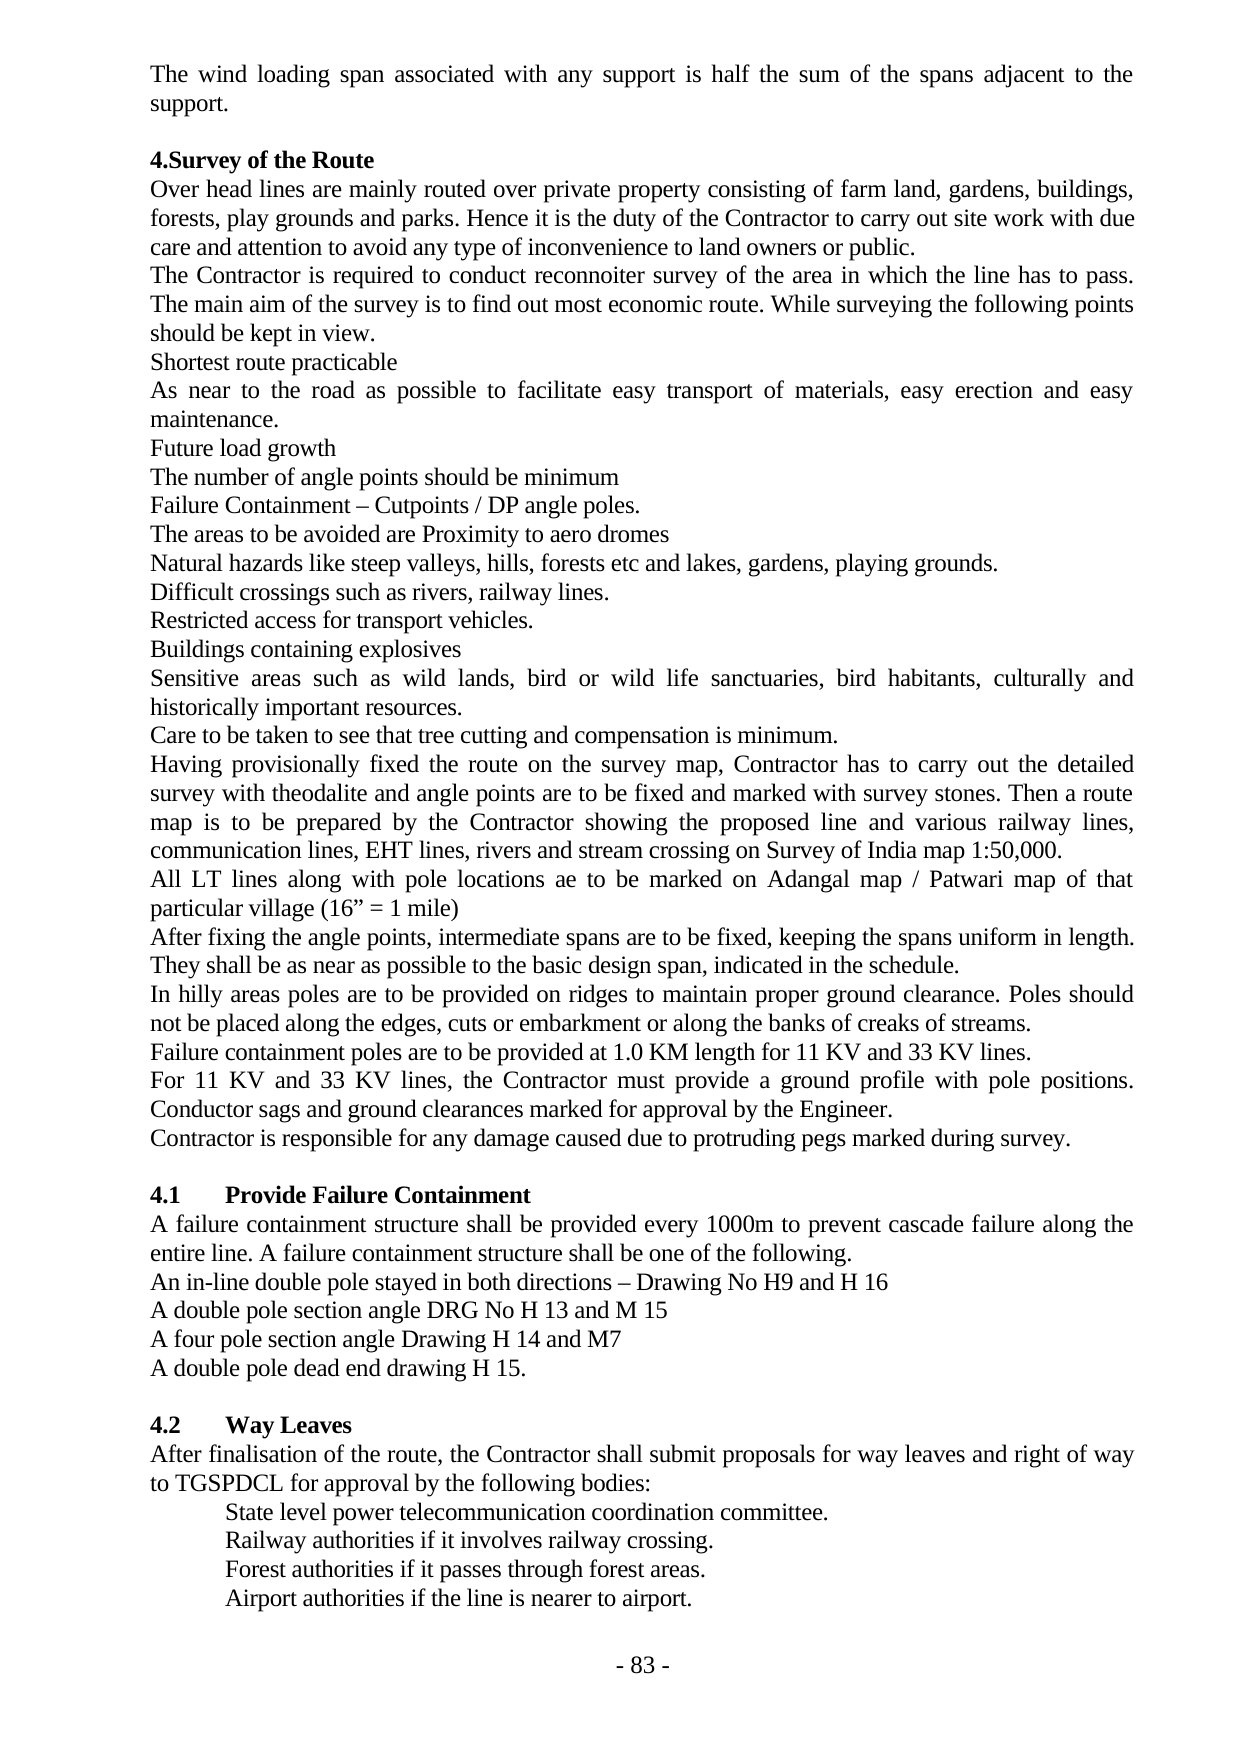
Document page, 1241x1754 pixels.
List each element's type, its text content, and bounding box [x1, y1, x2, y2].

text A double pole dead end drawing H 15. [150, 1353, 1135, 1382]
text Restricted access for transport vehicles. [150, 605, 1135, 634]
text 4.Survey of the Route [150, 145, 1135, 174]
text Contractor is responsible for any damage caused due to protruding pegs marked during survey. [150, 1123, 1135, 1152]
text All LT lines along with pole locations ae to be marked on Adangal map / Patwari map of that particular village (16” = 1 mile) [150, 864, 1135, 922]
text Natural hazards like steep valleys, hills, forests etc and lakes, gardens, playing grounds. [150, 548, 1135, 577]
text Airport authorities if the line is nearer to airport. [225, 1583, 1135, 1612]
text 4.2 Way Leaves [150, 1410, 1135, 1439]
text Failure Containment – Cutpoints / DP angle poles. [150, 490, 1135, 519]
text Over head lines are mainly routed over private property consisting of farm land, gardens, buildings, forests, play grounds and parks. Hence it is the duty of the Contractor to carry out site work with due care and attention to avoid any type of inconvenience to land owners or public. [150, 174, 1135, 260]
text Buildings containing explosives [150, 634, 1135, 663]
text An in-line double pole stayed in both directions – Drawing No H9 and H 16 [150, 1267, 1135, 1295]
text Shortest route practicable [150, 347, 1135, 375]
text After finalisation of the route, the Contractor shall submit proposals for way leaves and right of way to TGSPDCL for approval by the following bodies: [150, 1439, 1135, 1497]
text The number of angle points should be minimum [150, 462, 1135, 490]
text Difficult crossings such as rivers, railway lines. [150, 577, 1135, 605]
text Forest authorities if it passes through forest areas. [225, 1554, 1135, 1583]
text The areas to be avoided are Proximity to aero dromes [37, 519, 1135, 548]
text State level power telecommunication coordination committee. [225, 1497, 1135, 1525]
text In hilly areas poles are to be provided on ridges to maintain proper ground clearance. Poles should not be placed along the edges, cuts or embarkment or along the banks of creaks of streams. [150, 979, 1135, 1037]
text Having provisionally fixed the route on the survey map, Contractor has to carry out the detailed survey with theodalite and angle points are to be fixed and marked with survey stones. Then a route map is to be prepared by the Contractor showing the proposed line and various railway lines, communication lines, EHT lines, rivers and stream crossing on Survey of India map 1:50,000. [150, 749, 1135, 864]
text Failure containment poles are to be provided at 1.0 KM length for 11 KV and 33 KV lines. [150, 1037, 1135, 1065]
text Future load growth [150, 433, 1135, 462]
text A failure containment structure shall be provided every 1000m to prevent cascade failure along the entire line. A failure containment structure shall be one of the following. [150, 1209, 1135, 1267]
text After fixing the angle points, intermediate spans are to be fixed, keeping the spans uniform in length. They shall be as near as possible to the basic design span, indicated in the schedule. [150, 922, 1135, 979]
text Care to be taken to see that tree cutting and compensation is minimum. [150, 720, 1135, 749]
text For 11 KV and 33 KV lines, the Contractor must provide a ground profile with pole positions. Conductor sags and ground clearances marked for approval by the Engineer. [150, 1065, 1135, 1123]
text A four pole section angle Drawing H 14 and M7 [150, 1324, 1135, 1353]
text A double pole section angle DRG No H 13 and M 15 [150, 1295, 1135, 1324]
text The Contractor is required to conduct reconnoiter survey of the area in which the line has to pass. The main aim of the survey is to find out most economic route. While surveying the following points should be kept in view. [150, 260, 1135, 347]
text The wind loading span associated with any support is half the sum of the spans adjacent to the support. [150, 59, 1135, 117]
text 4.1 Provide Failure Containment [150, 1180, 1135, 1209]
text Sensitive areas such as wild lands, bird or wild life sanctuaries, bird habitants, culturally and historically important resources. [150, 663, 1135, 720]
text Railway authorities if it involves railway crossing. [225, 1525, 1135, 1554]
text As near to the road as possible to facilitate easy transport of materials, easy erection and easy maintenance. [112, 375, 1135, 433]
